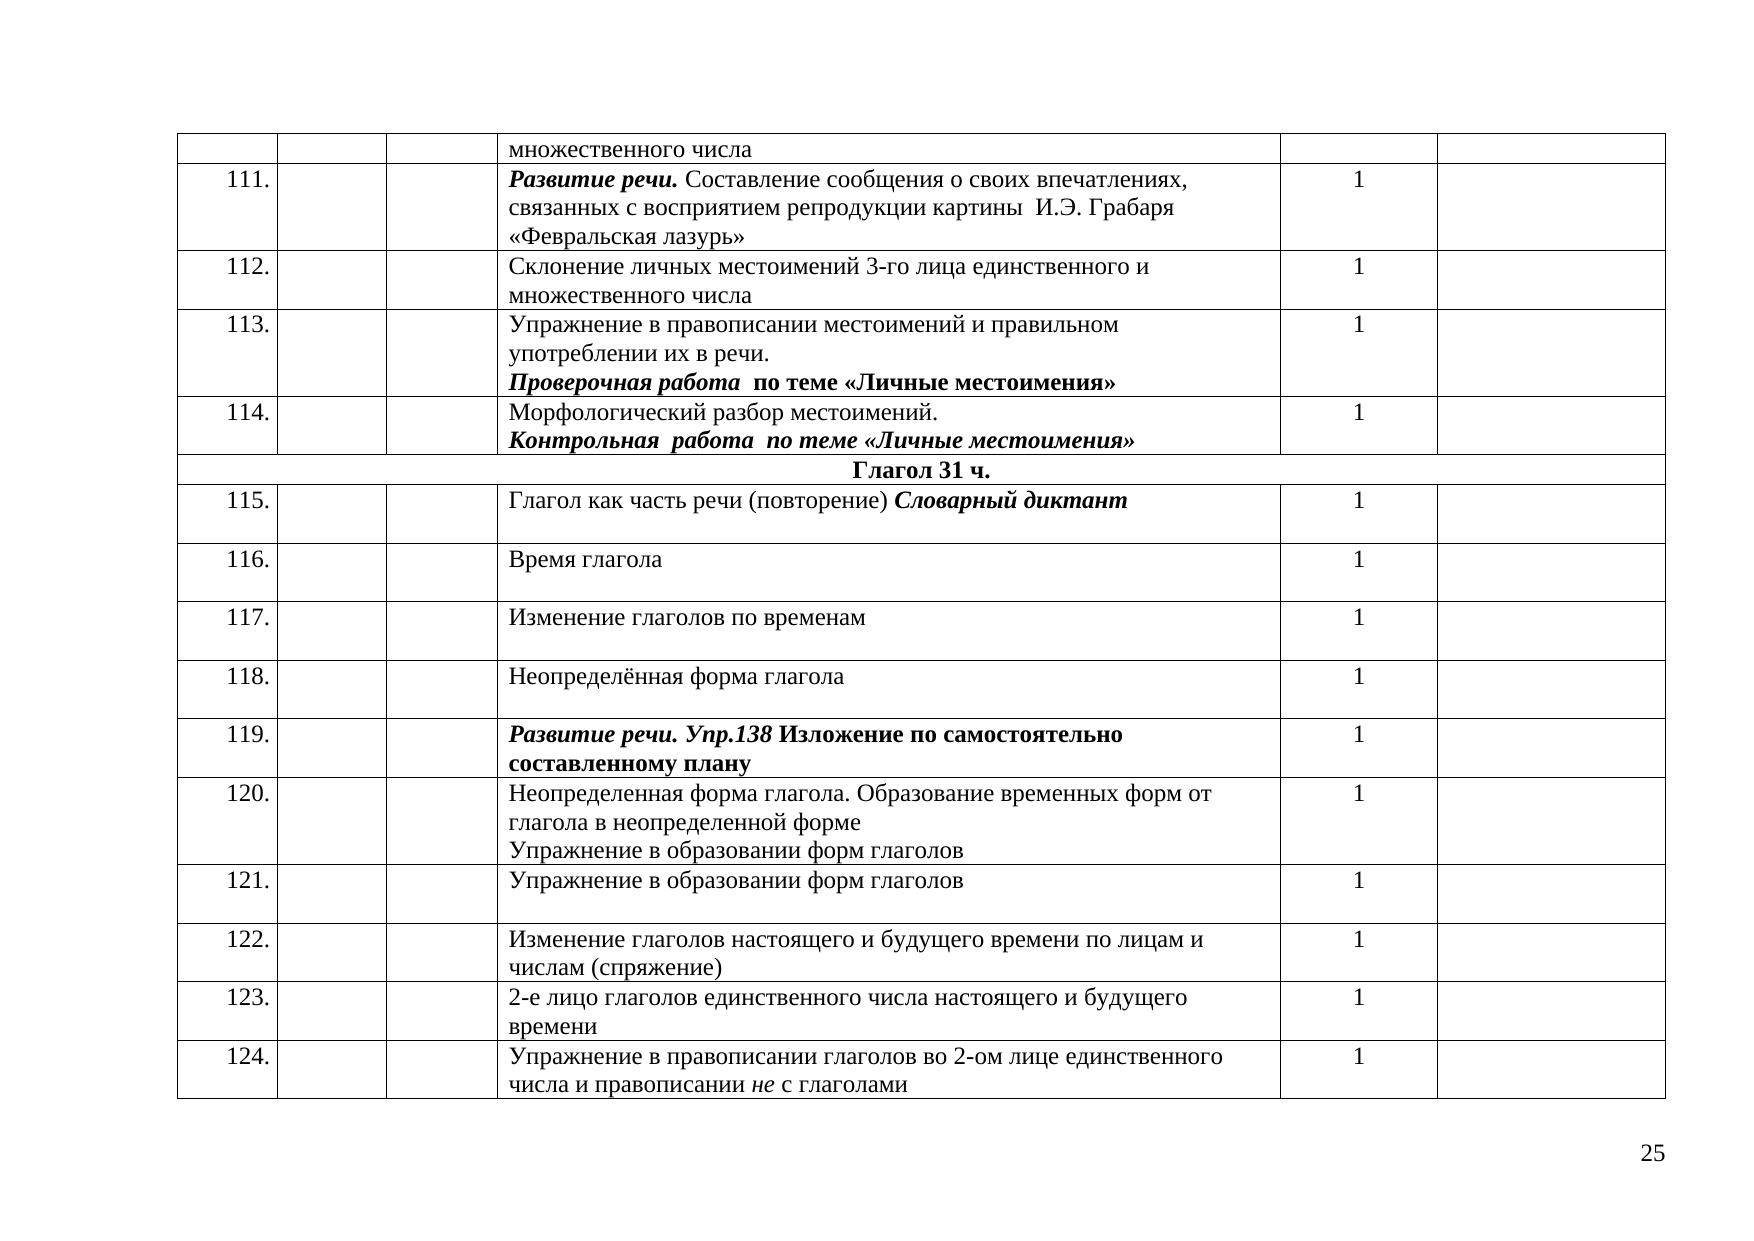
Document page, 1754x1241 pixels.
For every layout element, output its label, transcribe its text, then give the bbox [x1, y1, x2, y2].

table_cell [278, 778, 386, 864]
table_cell [278, 1041, 386, 1098]
table_cell [278, 719, 386, 777]
table_cell [178, 719, 277, 777]
table_cell Глагол как часть речи (повторение) Словарный диктант [498, 485, 1280, 543]
table_cell [278, 982, 386, 1040]
table_cell [278, 251, 386, 308]
table_cell [387, 310, 497, 396]
table_cell [387, 924, 497, 981]
table_cell [278, 164, 386, 250]
table_cell [387, 982, 497, 1040]
table_cell [178, 251, 277, 308]
table_cell [178, 602, 277, 660]
table_cell Неопределённая форма глагола [498, 661, 1280, 718]
table_cell [278, 661, 386, 718]
table_cell [278, 485, 386, 543]
table_cell [178, 982, 277, 1040]
table_cell 1 [1281, 310, 1437, 396]
table_cell [178, 661, 277, 718]
table_cell [387, 602, 497, 660]
table_cell [387, 544, 497, 601]
table_cell Изменение глаголов настоящего и будущего времени по лицам и числам (спряжение) [498, 924, 1280, 981]
table_cell [178, 164, 277, 250]
table_cell [278, 134, 386, 163]
table_cell [1438, 602, 1665, 660]
table_cell [278, 865, 386, 923]
table_cell Изменение глаголов по временам [498, 602, 1280, 660]
table_cell 1 [1281, 251, 1437, 308]
table_cell 1 [1281, 1041, 1437, 1098]
table_cell Развитие речи. Составление сообщения о своих впечатлениях, связанных с восприятием репродукции картины И.Э. Грабаря «Февральская лазурь» [498, 164, 1280, 250]
table_cell [1438, 164, 1665, 250]
table_cell [1438, 982, 1665, 1040]
table_cell Упражнение в правописании местоимений и правильном употреблении их в речи. Проверочная работа по теме «Личные местоимения» [498, 310, 1280, 396]
table_cell 1 [1281, 397, 1437, 454]
table_cell Морфологический разбор местоимений. Контрольная работа по теме «Личные местоимения» [498, 397, 1280, 454]
table_cell 1 [1281, 982, 1437, 1040]
table_cell Глагол 31 ч. [178, 455, 1665, 484]
table_cell [178, 310, 277, 396]
table_cell Развитие речи. Упр.138 Изложение по самостоятельно составленному плану [498, 719, 1280, 777]
table_cell 1 [1281, 544, 1437, 601]
table_cell [1438, 397, 1665, 454]
table_cell [1438, 865, 1665, 923]
table_cell [1438, 719, 1665, 777]
table_cell [1438, 661, 1665, 718]
table_cell [178, 778, 277, 864]
table_cell 1 [1281, 719, 1437, 777]
table_cell [278, 310, 386, 396]
table_cell [1438, 544, 1665, 601]
table_cell 1 [1281, 485, 1437, 543]
table_cell [178, 397, 277, 454]
table_cell [387, 134, 497, 163]
table_cell 1 [1281, 924, 1437, 981]
table_cell [178, 865, 277, 923]
table_cell Склонение личных местоимений 3-го лица единственного и множественного числа [498, 251, 1280, 308]
table_cell [387, 865, 497, 923]
table_cell 1 [1281, 865, 1437, 923]
table_cell [178, 134, 277, 163]
table_cell Неопределенная форма глагола. Образование временных форм от глагола в неопределенной форме Упражнение в образовании форм глаголов [498, 778, 1280, 864]
table_cell 1 [1281, 602, 1437, 660]
table_cell [1438, 1041, 1665, 1098]
table_cell [278, 924, 386, 981]
table_cell [278, 397, 386, 454]
table_cell [1438, 251, 1665, 308]
table_cell [178, 1041, 277, 1098]
table_cell [178, 924, 277, 981]
table_cell [178, 485, 277, 543]
table_cell 1 [1281, 661, 1437, 718]
table_cell [387, 485, 497, 543]
table_cell 1 [1281, 134, 1437, 163]
table_cell [387, 778, 497, 864]
table_cell 2-е лицо глаголов единственного числа настоящего и будущего времени [498, 982, 1280, 1040]
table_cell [498, 134, 1280, 163]
table_cell Время глагола [498, 544, 1280, 601]
table_cell Упражнение в правописании глаголов во 2-ом лице единственного числа и правописании не с глаголами [498, 1041, 1280, 1098]
table_cell 1 [1281, 164, 1437, 250]
table_cell [387, 397, 497, 454]
table_cell [1438, 134, 1665, 163]
table_cell [278, 602, 386, 660]
table_cell [387, 719, 497, 777]
table_cell [1438, 778, 1665, 864]
table_cell [1438, 924, 1665, 981]
table_cell [278, 544, 386, 601]
table_cell [387, 164, 497, 250]
table_cell [1438, 310, 1665, 396]
table_cell 1 [1281, 778, 1437, 864]
table_cell [178, 544, 277, 601]
table_cell [387, 661, 497, 718]
table_cell [387, 1041, 497, 1098]
table_cell Упражнение в образовании форм глаголов [498, 865, 1280, 923]
table_cell [387, 251, 497, 308]
table_cell [1438, 485, 1665, 543]
